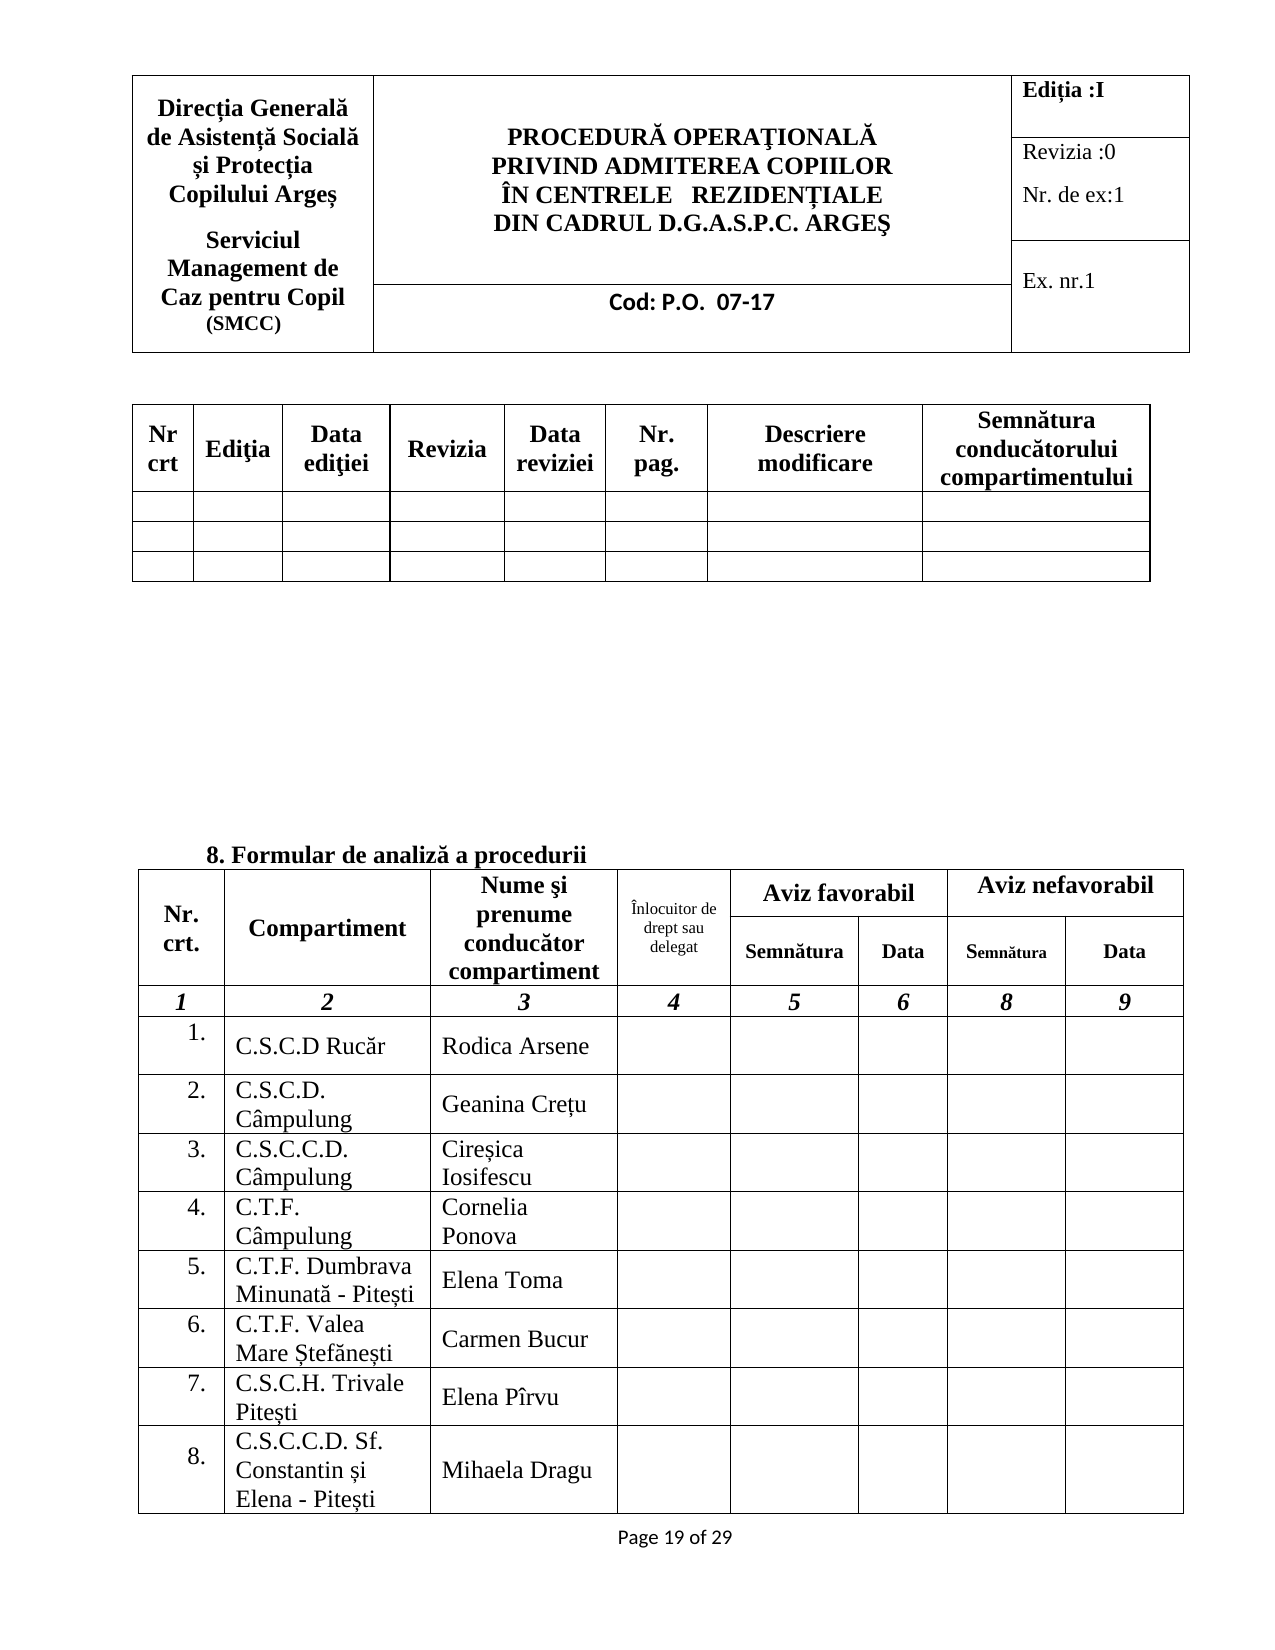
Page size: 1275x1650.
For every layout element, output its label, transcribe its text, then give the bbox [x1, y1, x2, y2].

table_cell [606, 552, 707, 581]
table_cell [1066, 1368, 1183, 1425]
table_cell C.S.C.H. Trivale Pitești [225, 1368, 430, 1425]
table_cell Carmen Bucur [431, 1309, 617, 1367]
table_cell [1066, 1251, 1183, 1308]
table_cell [731, 1017, 858, 1074]
table_cell [283, 522, 389, 551]
table_cell [1066, 1075, 1183, 1133]
table_cell Mihaela Dragu [431, 1426, 617, 1513]
table_cell [859, 1017, 947, 1074]
table_header Aviz favorabil [731, 870, 947, 916]
table_cell [618, 1426, 730, 1513]
table_header Compartiment [225, 870, 430, 985]
table_cell [139, 1075, 224, 1133]
table_cell [948, 1368, 1065, 1425]
table_cell Data [1066, 917, 1183, 985]
table_cell [708, 492, 922, 521]
table_cell 3 [431, 986, 617, 1016]
table_cell [139, 1426, 224, 1513]
table_cell [859, 1309, 947, 1367]
table_cell Elena Toma [431, 1251, 617, 1308]
table_cell [948, 1134, 1065, 1191]
table_cell [731, 1134, 858, 1191]
table_cell [139, 1309, 224, 1367]
table_cell [606, 522, 707, 551]
table_cell Geanina Crețu [431, 1075, 617, 1133]
table_header Data ediţiei [283, 405, 389, 491]
table_cell [948, 1075, 1065, 1133]
table_cell 1 [139, 986, 224, 1016]
table_cell [618, 1368, 730, 1425]
table_cell [139, 1134, 224, 1191]
table_cell [391, 492, 504, 521]
table_cell [618, 1134, 730, 1191]
table_cell [859, 1134, 947, 1191]
table_cell 6 [859, 986, 947, 1016]
table_cell [859, 1192, 947, 1250]
table_cell [859, 1426, 947, 1513]
table_cell [139, 1192, 224, 1250]
table_cell [1066, 1134, 1183, 1191]
table_cell [731, 1251, 858, 1308]
table_cell [948, 1017, 1065, 1074]
table_cell Data [859, 917, 947, 985]
table_cell [1066, 1017, 1183, 1074]
table_cell [708, 522, 922, 551]
table_cell C.S.C.D Rucăr [225, 1017, 430, 1074]
table_cell [283, 492, 389, 521]
table_header Înlocuitor de drept sau delegat [618, 870, 730, 985]
table_cell [133, 522, 193, 551]
table_cell [194, 492, 282, 521]
table_header Semnătura conducătorului compartimentului [923, 405, 1149, 491]
table_header Data reviziei [505, 405, 605, 491]
table_cell [708, 552, 922, 581]
table_cell Semnătura [948, 917, 1065, 985]
table_header Descriere modificare [708, 405, 922, 491]
table_header Nr crt [133, 405, 193, 491]
table_header Ediţia [194, 405, 282, 491]
table_cell [1066, 1426, 1183, 1513]
table_cell [1066, 1309, 1183, 1367]
table_cell [194, 522, 282, 551]
table_cell [731, 1309, 858, 1367]
table_cell [731, 1075, 858, 1133]
table_cell [505, 552, 605, 581]
table_cell Cireșica Iosifescu [431, 1134, 617, 1191]
table_cell 2 [225, 986, 430, 1016]
table_cell [948, 1251, 1065, 1308]
table_header Aviz nefavorabil [948, 870, 1183, 916]
table_cell C.S.C.D. Câmpulung [225, 1075, 430, 1133]
table_cell [1066, 1192, 1183, 1250]
table_cell [133, 492, 193, 521]
table_cell 9 [1066, 986, 1183, 1016]
table_cell [859, 1251, 947, 1308]
table_header Nume şi prenume conducător compartiment [431, 870, 617, 985]
table_cell [859, 1075, 947, 1133]
table_cell [283, 552, 389, 581]
table_cell [618, 1251, 730, 1308]
table_cell [923, 522, 1149, 551]
table_header Revizia [391, 405, 504, 491]
table_cell [923, 552, 1149, 581]
table_cell [618, 1075, 730, 1133]
table_cell [139, 1251, 224, 1308]
table_cell [133, 552, 193, 581]
table_cell C.S.C.C.D. Câmpulung [225, 1134, 430, 1191]
table_cell [618, 1192, 730, 1250]
table_cell [923, 492, 1149, 521]
table_cell [606, 492, 707, 521]
table_cell Cornelia Ponova [431, 1192, 617, 1250]
table_cell C.T.F. Câmpulung [225, 1192, 430, 1250]
table_header Nr. crt. [139, 870, 224, 985]
text 8. Formular de analiză a procedurii [150, 840, 1200, 869]
table_cell C.T.F. Dumbrava Minunată - Pitești [225, 1251, 430, 1308]
table_cell [391, 552, 504, 581]
table_cell Semnătura [731, 917, 858, 985]
table_cell [194, 552, 282, 581]
table_cell 8 [948, 986, 1065, 1016]
table_cell Rodica Arsene [431, 1017, 617, 1074]
table_cell [948, 1426, 1065, 1513]
table_cell [859, 1368, 947, 1425]
table_cell Elena Pîrvu [431, 1368, 617, 1425]
table_cell [731, 1368, 858, 1425]
table_cell [948, 1309, 1065, 1367]
table_cell [139, 1017, 224, 1074]
table_cell [731, 1426, 858, 1513]
table_cell [731, 1192, 858, 1250]
table_cell [618, 1309, 730, 1367]
table_cell [505, 492, 605, 521]
table_cell [618, 1017, 730, 1074]
table_cell [948, 1192, 1065, 1250]
table_cell [505, 522, 605, 551]
table_cell C.T.F. Valea Mare Ștefănești [225, 1309, 430, 1367]
table_cell [391, 522, 504, 551]
table_cell [139, 1368, 224, 1425]
table_header Nr. pag. [606, 405, 707, 491]
table_cell C.S.C.C.D. Sf. Constantin și Elena - Pitești [225, 1426, 430, 1513]
table_cell 5 [731, 986, 858, 1016]
table_cell 4 [618, 986, 730, 1016]
